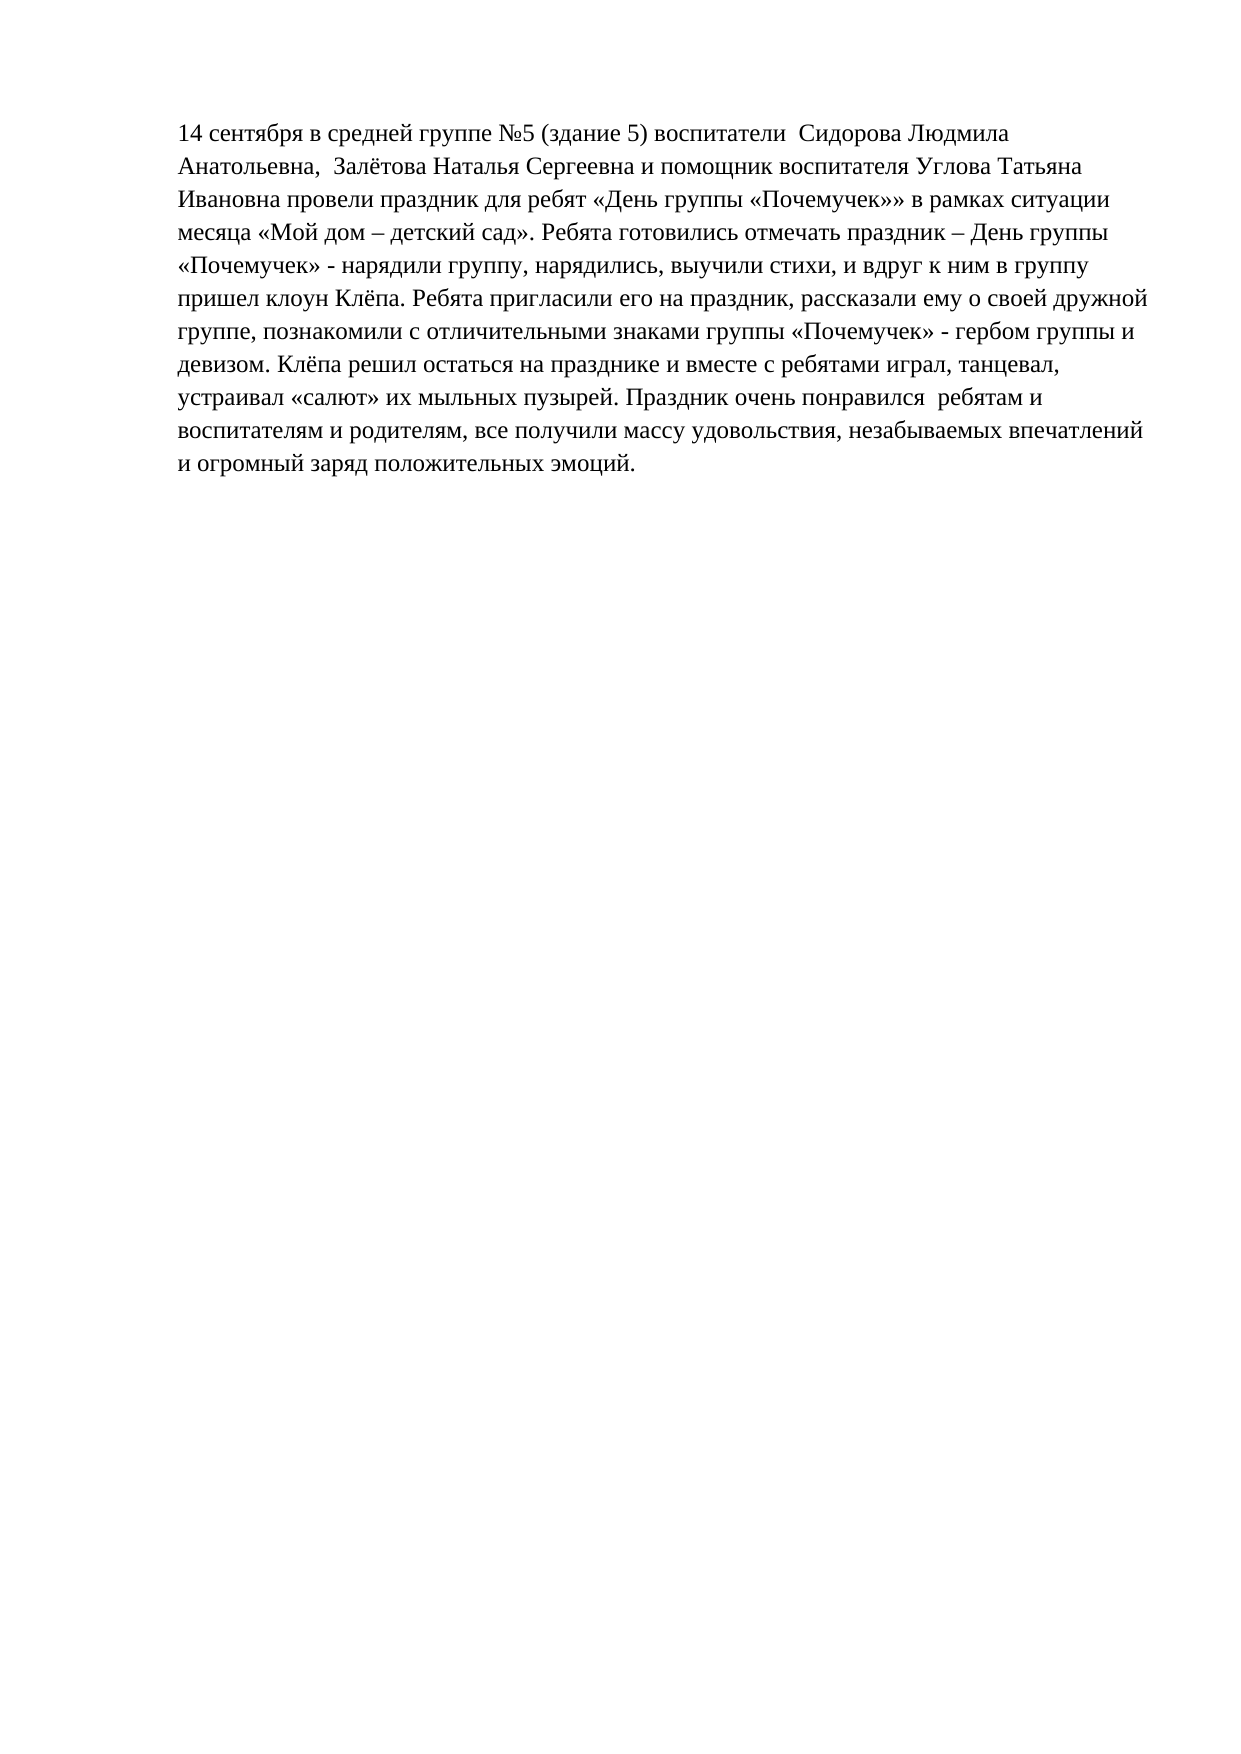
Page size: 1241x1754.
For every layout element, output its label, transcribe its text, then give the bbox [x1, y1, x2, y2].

text 14 сентября в средней группе №5 (здание 5) воспитатели Сидорова Людмила Анатольевна, Залётова Наталья Сергеевна и помощник воспитателя Углова Татьяна Ивановна провели праздник для ребят «День группы «Почемучек»» в рамках ситуации месяца «Мой дом – детский сад». Ребята готовились отмечать праздник – День группы «Почемучек» - нарядили группу, нарядились, выучили стихи, и вдруг к ним в группу пришел клоун Клёпа. Ребята пригласили его на праздник, рассказали ему о своей дружной группе, познакомили с отличительными знаками группы «Почемучек» - гербом группы и девизом. Клёпа решил остаться на празднике и вместе с ребятами играл, танцевал, устраивал «салют» их мыльных пузырей. Праздник очень понравился ребятам и воспитателям и родителям, все получили массу удовольствия, незабываемых впечатлений и огромный заряд положительных эмоций. [177, 118, 1152, 477]
